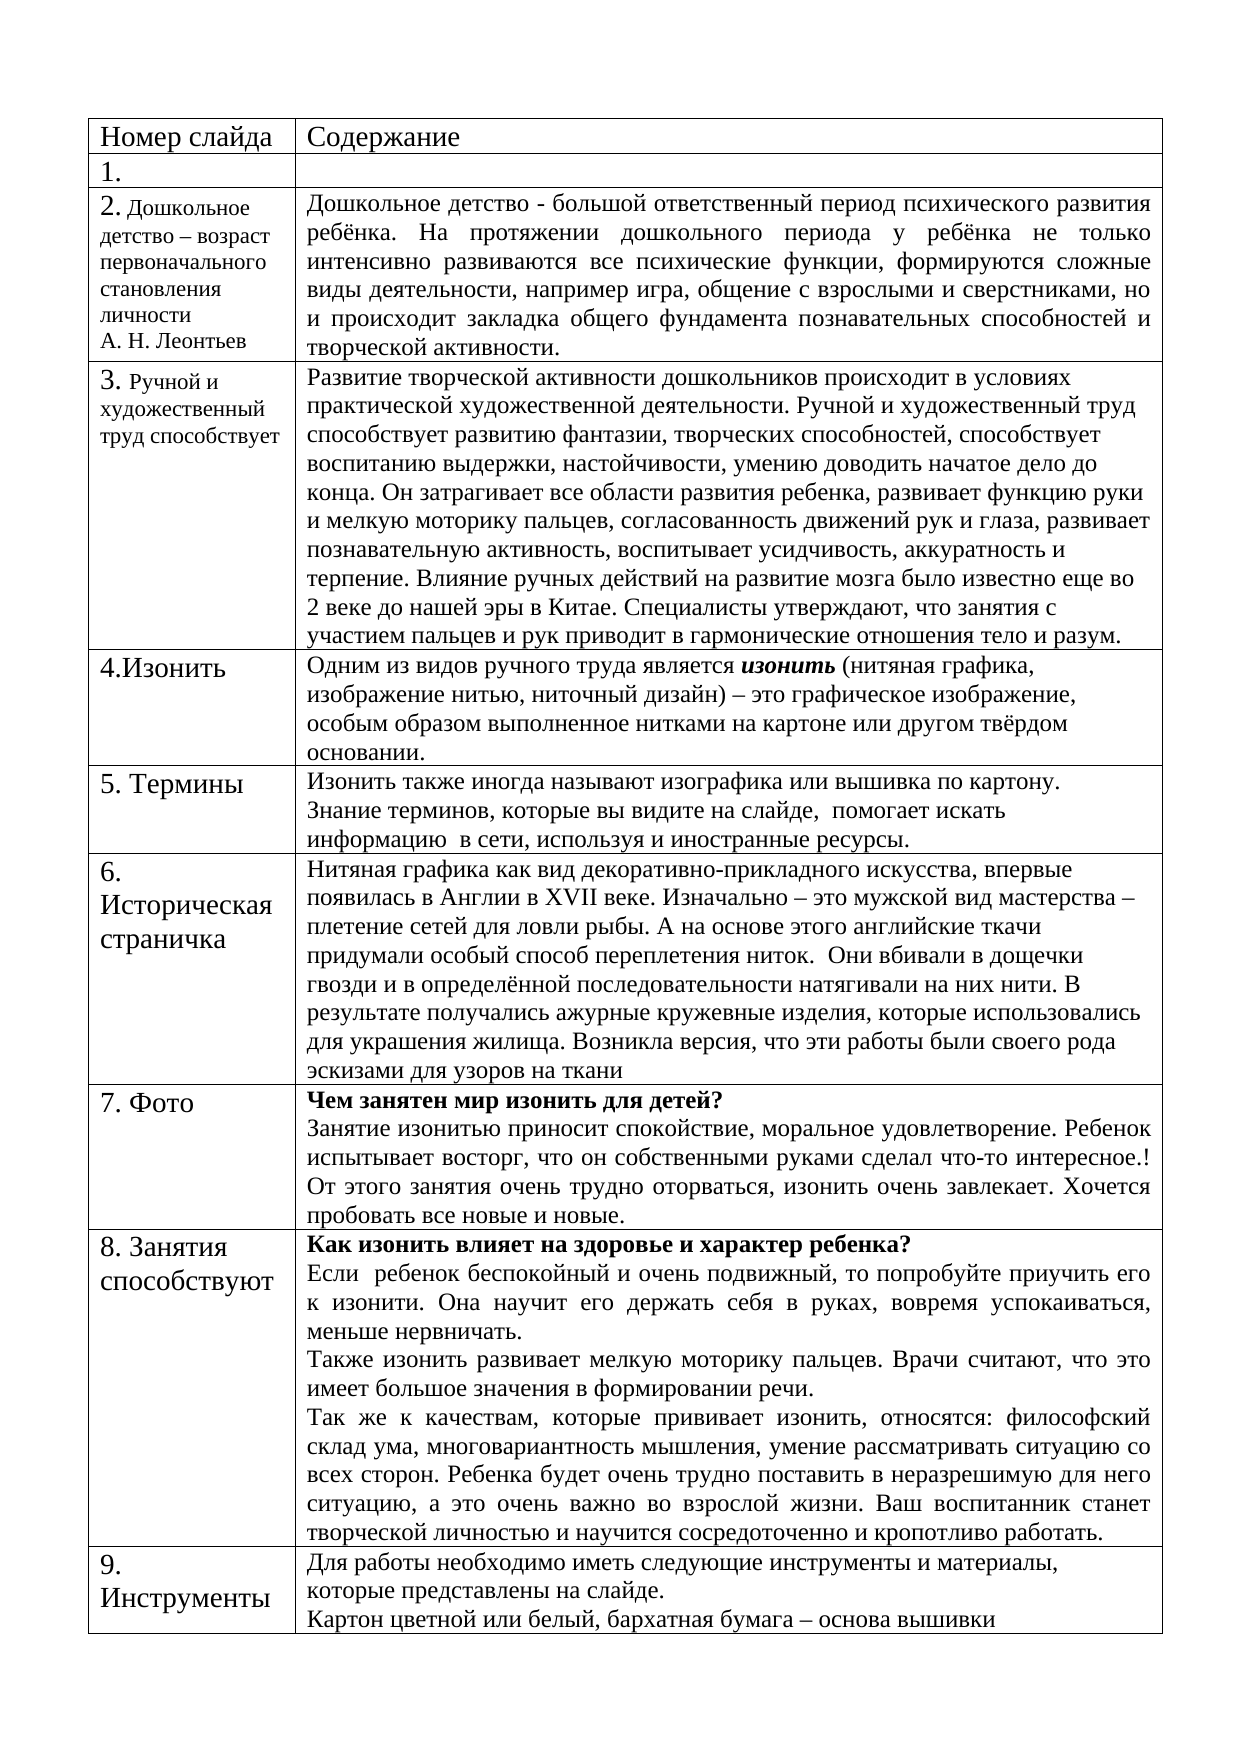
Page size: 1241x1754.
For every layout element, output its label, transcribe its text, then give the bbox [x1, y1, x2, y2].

table_cell Развитие творческой активности дошкольников происходит в условиях практической художественной деятельности. Ручной и художественный труд способствует развитию фантазии, творческих способностей, способствует воспитанию выдержки, настойчивости, умению доводить начатое дело до конца. Он затрагивает все области развития ребенка, развивает функцию руки и мелкую моторику пальцев, согласованность движений рук и глаза, развивает познавательную активность, воспитывает усидчивость, аккуратность и терпение. Влияние ручных действий на развитие мозга было известно еще во 2 веке до нашей эры в Китае. Специалисты утверждают, что занятия с участием пальцев и рук приводит в гармонические отношения тело и разум. [296, 362, 1162, 649]
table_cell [89, 1547, 295, 1633]
table_cell Чем занятен мир изонить для детей? Занятие изонитью приносит спокойствие, моральное удовлетворение. Ребенок испытывает восторг, что он собственными руками сделал что-то интересное.! От этого занятия очень трудно оторваться, изонить очень завлекает. Хочется пробовать все новые и новые. [296, 1085, 1162, 1228]
table_cell [296, 154, 1162, 187]
table_cell 8. Занятия способствуют [89, 1230, 295, 1546]
table_cell 2. Дошкольное детство – возраст первоначального становления личности А. Н. Леонтьев [89, 188, 295, 361]
table_cell 4.Изонить [89, 650, 295, 765]
table_cell Дошкольное детство - большой ответственный период психического развития ребёнка. На протяжении дошкольного периода у ребёнка не только интенсивно развиваются все психические функции, формируются сложные виды деятельности, например игра, общение с взрослыми и сверстниками, но и происходит закладка общего фундамента познавательных способностей и творческой активности. [296, 188, 1162, 361]
table_cell Изонить также иногда называют изографика или вышивка по картону. Знание терминов, которые вы видите на слайде, помогает искать информацию в сети, используя и иностранные ресурсы. [296, 766, 1162, 853]
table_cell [296, 1547, 1162, 1633]
table_cell 1. [89, 154, 295, 187]
table_cell 5. Термины [89, 766, 295, 853]
table_cell 6. Историческая страничка [89, 854, 295, 1084]
table_cell Одним из видов ручного труда является изонить (нитяная графика, изображение нитью, ниточный дизайн) – это графическое изображение, особым образом выполненное нитками на картоне или другом твёрдом основании. [296, 650, 1162, 765]
table_cell 7. Фото [89, 1085, 295, 1228]
table_header Содержание [296, 119, 1162, 153]
table_cell 3. Ручной и художественный труд способствует [89, 362, 295, 649]
table_cell Нитяная графика как вид декоративно-прикладного искусства, впервые появилась в Англии в XVII веке. Изначально – это мужской вид мастерства – плетение сетей для ловли рыбы. А на основе этого английские ткачи придумали особый способ переплетения ниток. Они вбивали в дощечки гвозди и в определённой последовательности натягивали на них нити. В результате получались ажурные кружевные изделия, которые использовались для украшения жилища. Возникла версия, что эти работы были своего рода эскизами для узоров на ткани [296, 854, 1162, 1084]
table_cell Как изонить влияет на здоровье и характер ребенка? Если ребенок беспокойный и очень подвижный, то попробуйте приучить его к изонити. Она научит его держать себя в руках, вовремя успокаиваться, меньше нервничать. Также изонить развивает мелкую моторику пальцев. Врачи считают, что это имеет большое значения в формировании речи. Так же к качествам, которые прививает изонить, относятся: философский склад ума, многовариантность мышления, умение рассматривать ситуацию со всех сторон. Ребенка будет очень трудно поставить в неразрешимую для него ситуацию, а это очень важно во взрослой жизни. Ваш воспитанник станет творческой личностью и научится сосредоточенно и кропотливо работать. [296, 1230, 1162, 1546]
table_header Номер слайда [89, 119, 295, 153]
